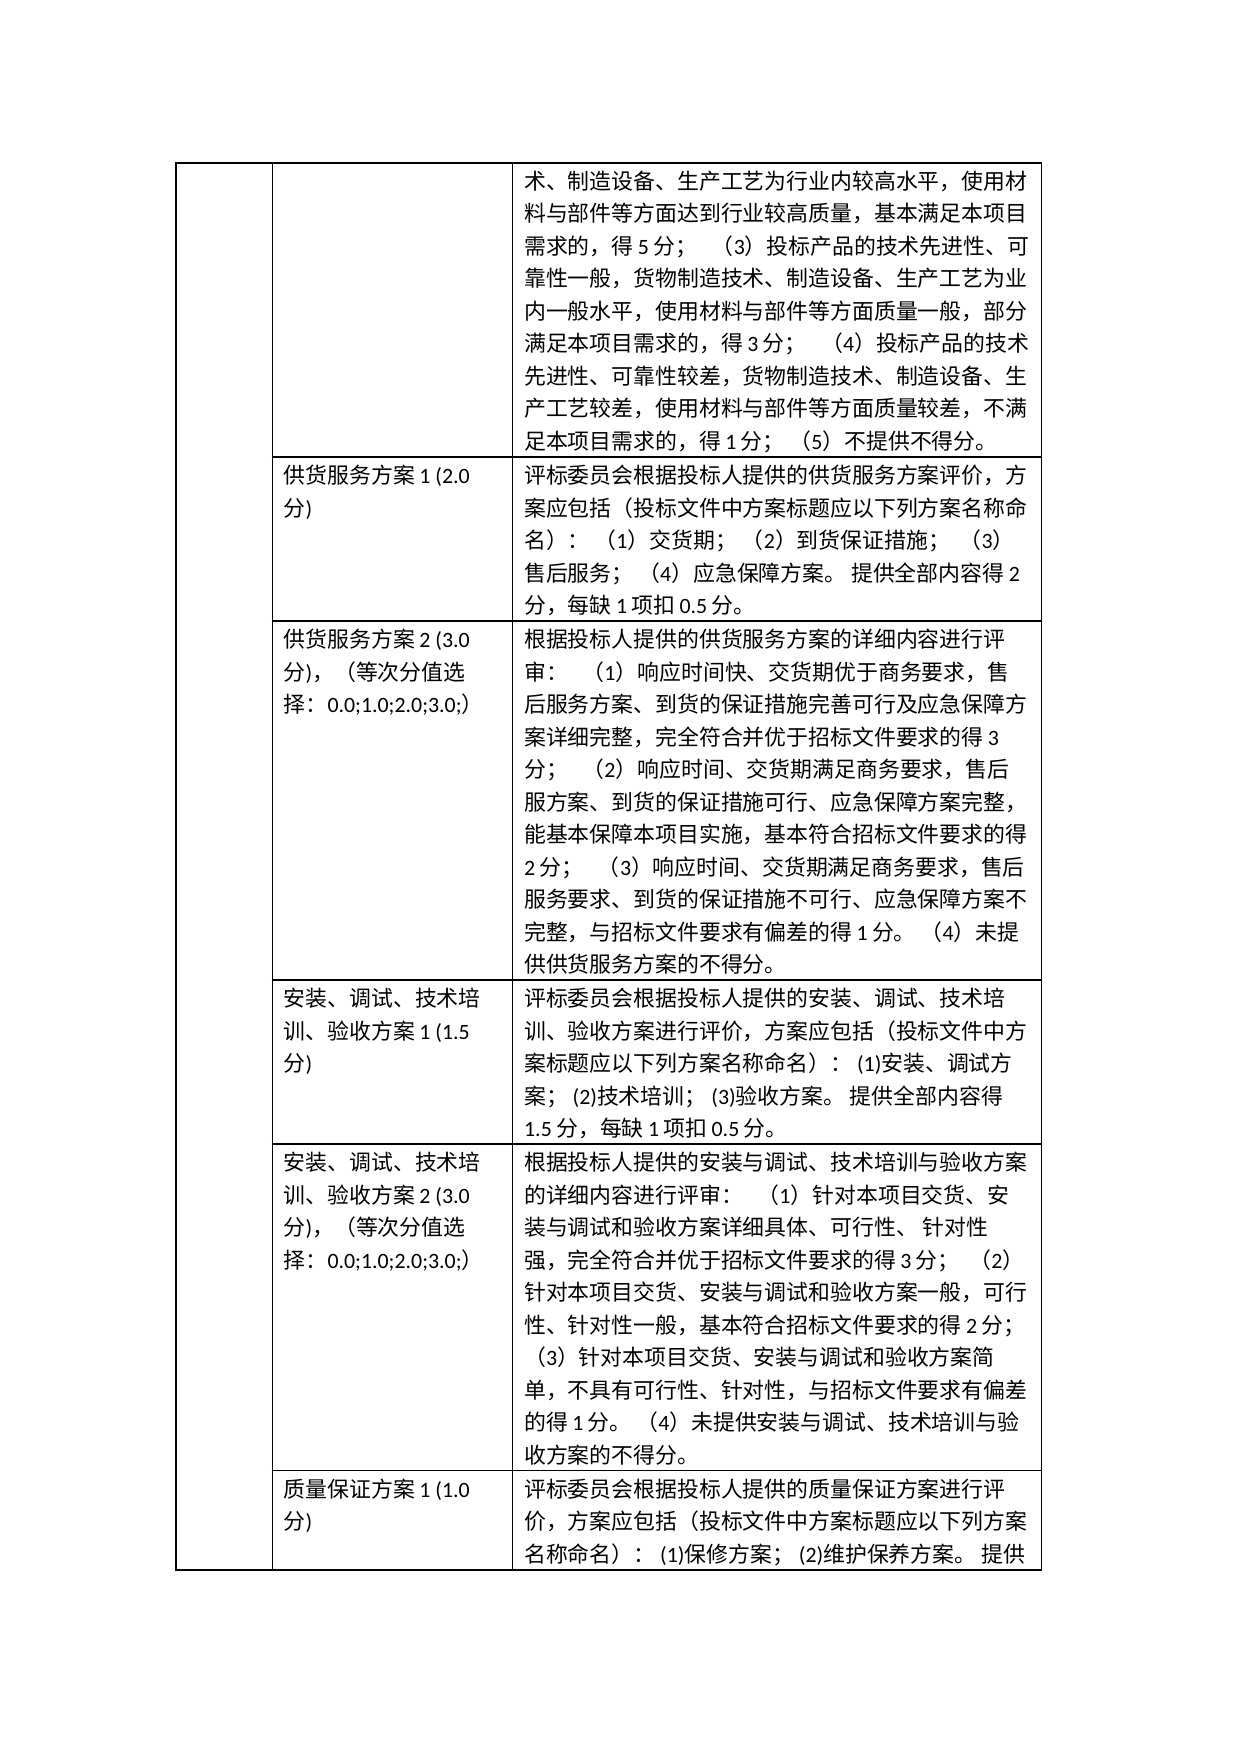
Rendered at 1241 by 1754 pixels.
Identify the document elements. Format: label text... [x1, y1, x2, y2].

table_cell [513, 164, 1041, 456]
table_cell 安装、调试、技术培训、验收方案1 (1.5分) [273, 981, 512, 1143]
table_cell 供货服务方案1 (2.0分) [273, 458, 512, 620]
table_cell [273, 164, 512, 456]
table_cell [513, 1471, 1041, 1569]
table_cell 质量保证方案1 (1.0分) [273, 1471, 512, 1569]
table_cell 根据投标人提供的供货服务方案的详细内容进行评审： （1）响应时间快、交货期优于商务要求，售后服务方案、到货的保证措施完善可行及应急保障方案详细完整，完全符合并优于招标文件要求的得3分； （2）响应时间、交货期满足商务要求，售后服方案、到货的保证措施可行、应急保障方案完整，能基本保障本项目实施，基本符合招标文件要求的得2分； （3）响应时间、交货期满足商务要求，售后服务要求、到货的保证措施不可行、应急保障方案不完整，与招标文件要求有偏差的得1分。 （4）未提供供货服务方案的不得分。 [513, 622, 1041, 979]
table_cell 供货服务方案2 (3.0分)，（等次分值选择：0.0;1.0;2.0;3.0;） [273, 622, 512, 979]
table_cell 安装、调试、技术培训、验收方案2 (3.0分)，（等次分值选择：0.0;1.0;2.0;3.0;） [273, 1145, 512, 1470]
table_cell 评标委员会根据投标人提供的安装、调试、技术培训、验收方案进行评价，方案应包括（投标文件中方案标题应以下列方案名称命名）： (1)安装、调试方案； (2)技术培训； (3)验收方案。 提供全部内容得1.5分，每缺1项扣0.5分。 [513, 981, 1041, 1143]
table_cell 评标委员会根据投标人提供的供货服务方案评价，方案应包括（投标文件中方案标题应以下列方案名称命名）： （1）交货期； （2）到货保证措施； （3）售后服务； （4）应急保障方案。 提供全部内容得2分，每缺1项扣0.5分。 [513, 458, 1041, 620]
table_cell 根据投标人提供的安装与调试、技术培训与验收方案的详细内容进行评审： （1）针对本项目交货、安装与调试和验收方案详细具体、可行性、 针对性强，完全符合并优于招标文件要求的得3分； （2） 针对本项目交货、安装与调试和验收方案一般，可行性、针对性一般，基本符合招标文件要求的得2分； （3）针对本项目交货、安装与调试和验收方案简单，不具有可行性、针对性，与招标文件要求有偏差的得1分。 （4）未提供安装与调试、技术培训与验收方案的不得分。 [513, 1145, 1041, 1470]
